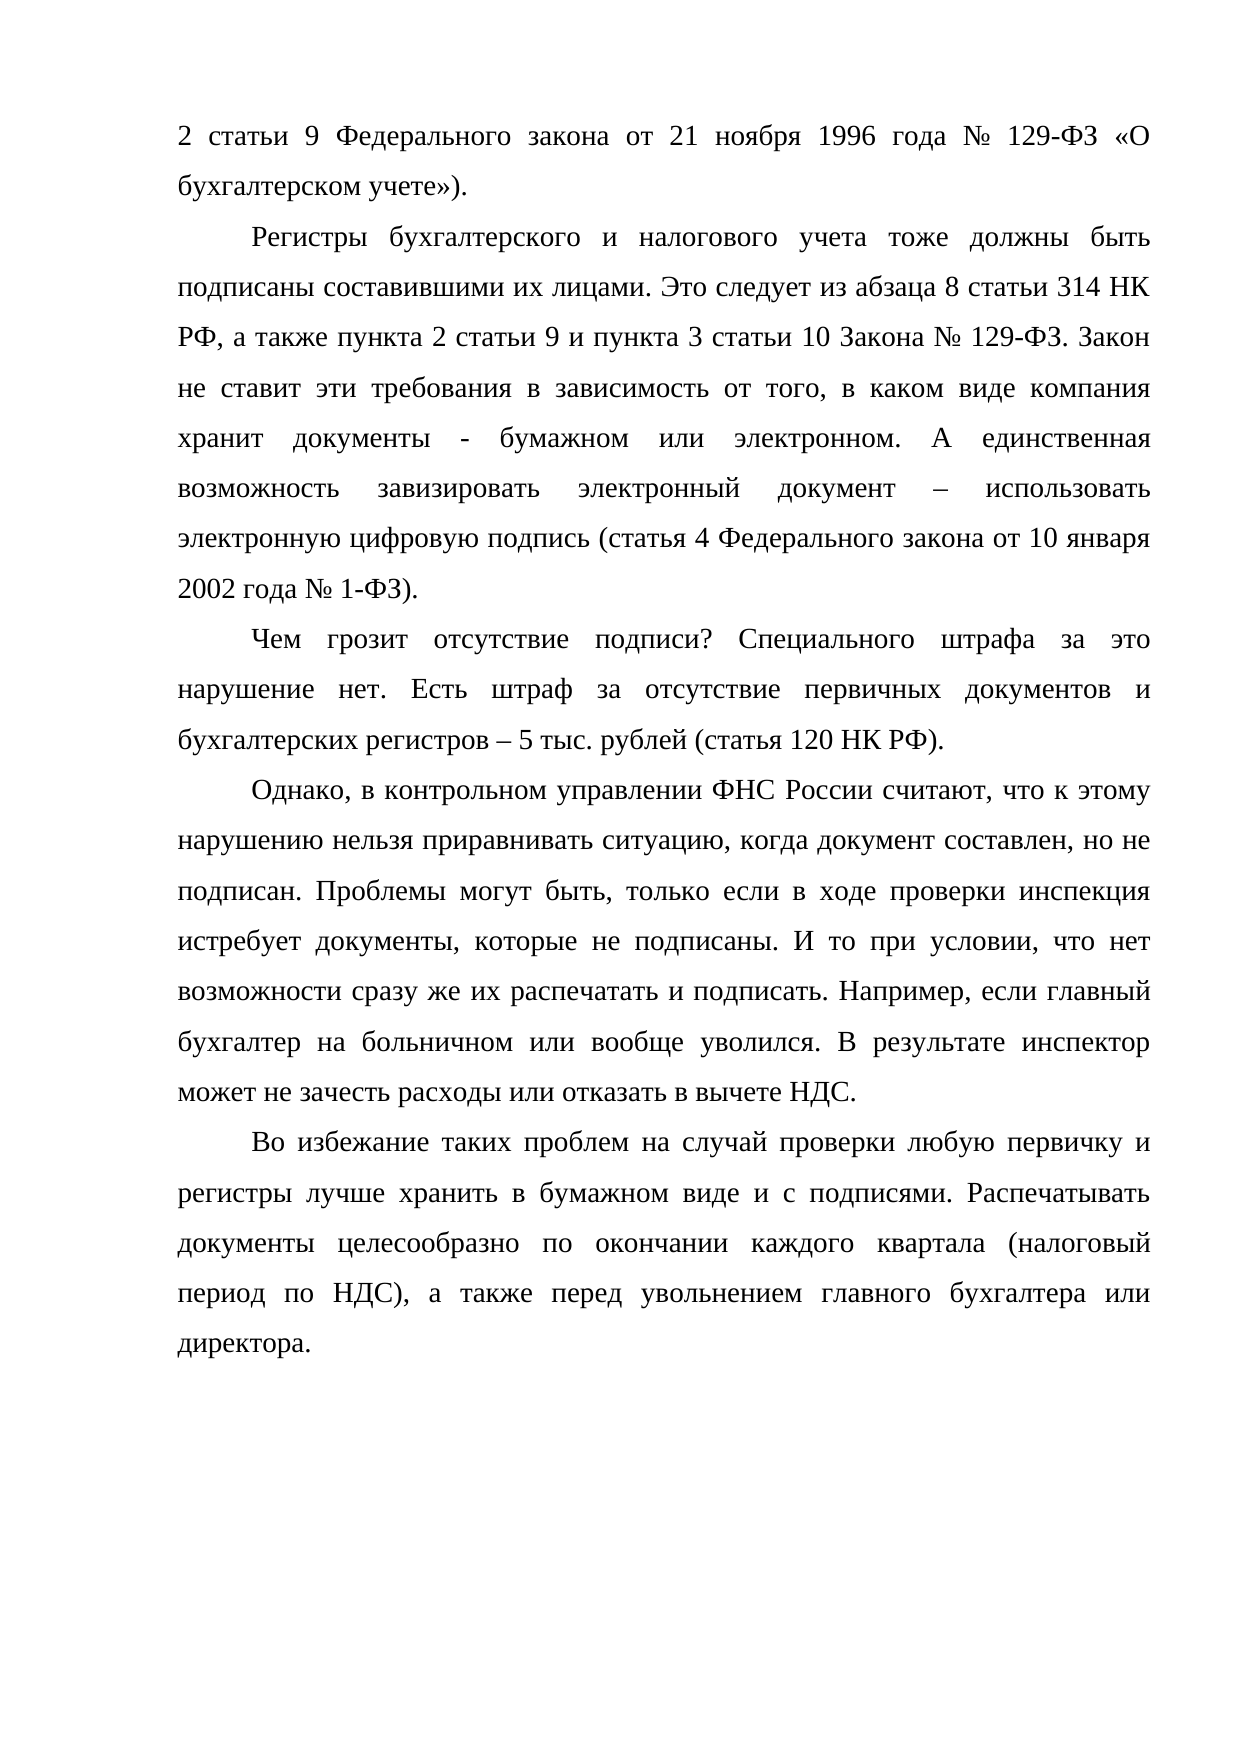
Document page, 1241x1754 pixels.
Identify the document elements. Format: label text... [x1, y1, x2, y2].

text Во избежание таких проблем на случай проверки любую первичку и регистры лучше хранить в бумажном виде и с подписями. Распечатывать документы целесообразно по окончании каждого квартала (налоговый период по НДС), а также перед увольнением главного бухгалтера или директора. [177, 1124, 1152, 1359]
text Чем грозит отсутствие подписи? Специального штрафа за это нарушение нет. Есть штраф за отсутствие первичных документов и бухгалтерских регистров – 5 тыс. рублей (статья 120 НК РФ). [177, 621, 1152, 755]
text Однако, в контрольном управлении ФНС России считают, что к этому нарушению нельзя приравнивать ситуацию, когда документ составлен, но не подписан. Проблемы могут быть, только если в ходе проверки инспекция истребует документы, которые не подписаны. И то при условии, что нет возможности сразу же их распечатать и подписать. Например, если главный бухгалтер на больничном или вообще уволился. В результате инспектор может не зачесть расходы или отказать в вычете НДС. [177, 772, 1152, 1108]
text Регистры бухгалтерского и налогового учета тоже должны быть подписаны составившими их лицами. Это следует из абзаца 8 статьи 314 НК РФ, а также пункта 2 статьи 9 и пункта 3 статьи 10 Закона № 129-ФЗ. Закон не ставит эти требования в зависимость от того, в каком виде компания хранит документы - бумажном или электронном. А единственная возможность завизировать электронный документ – использовать электронную цифровую подпись (статья 4 Федерального закона от 10 января 2002 года № 1-ФЗ). [177, 219, 1152, 604]
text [177, 118, 1152, 202]
